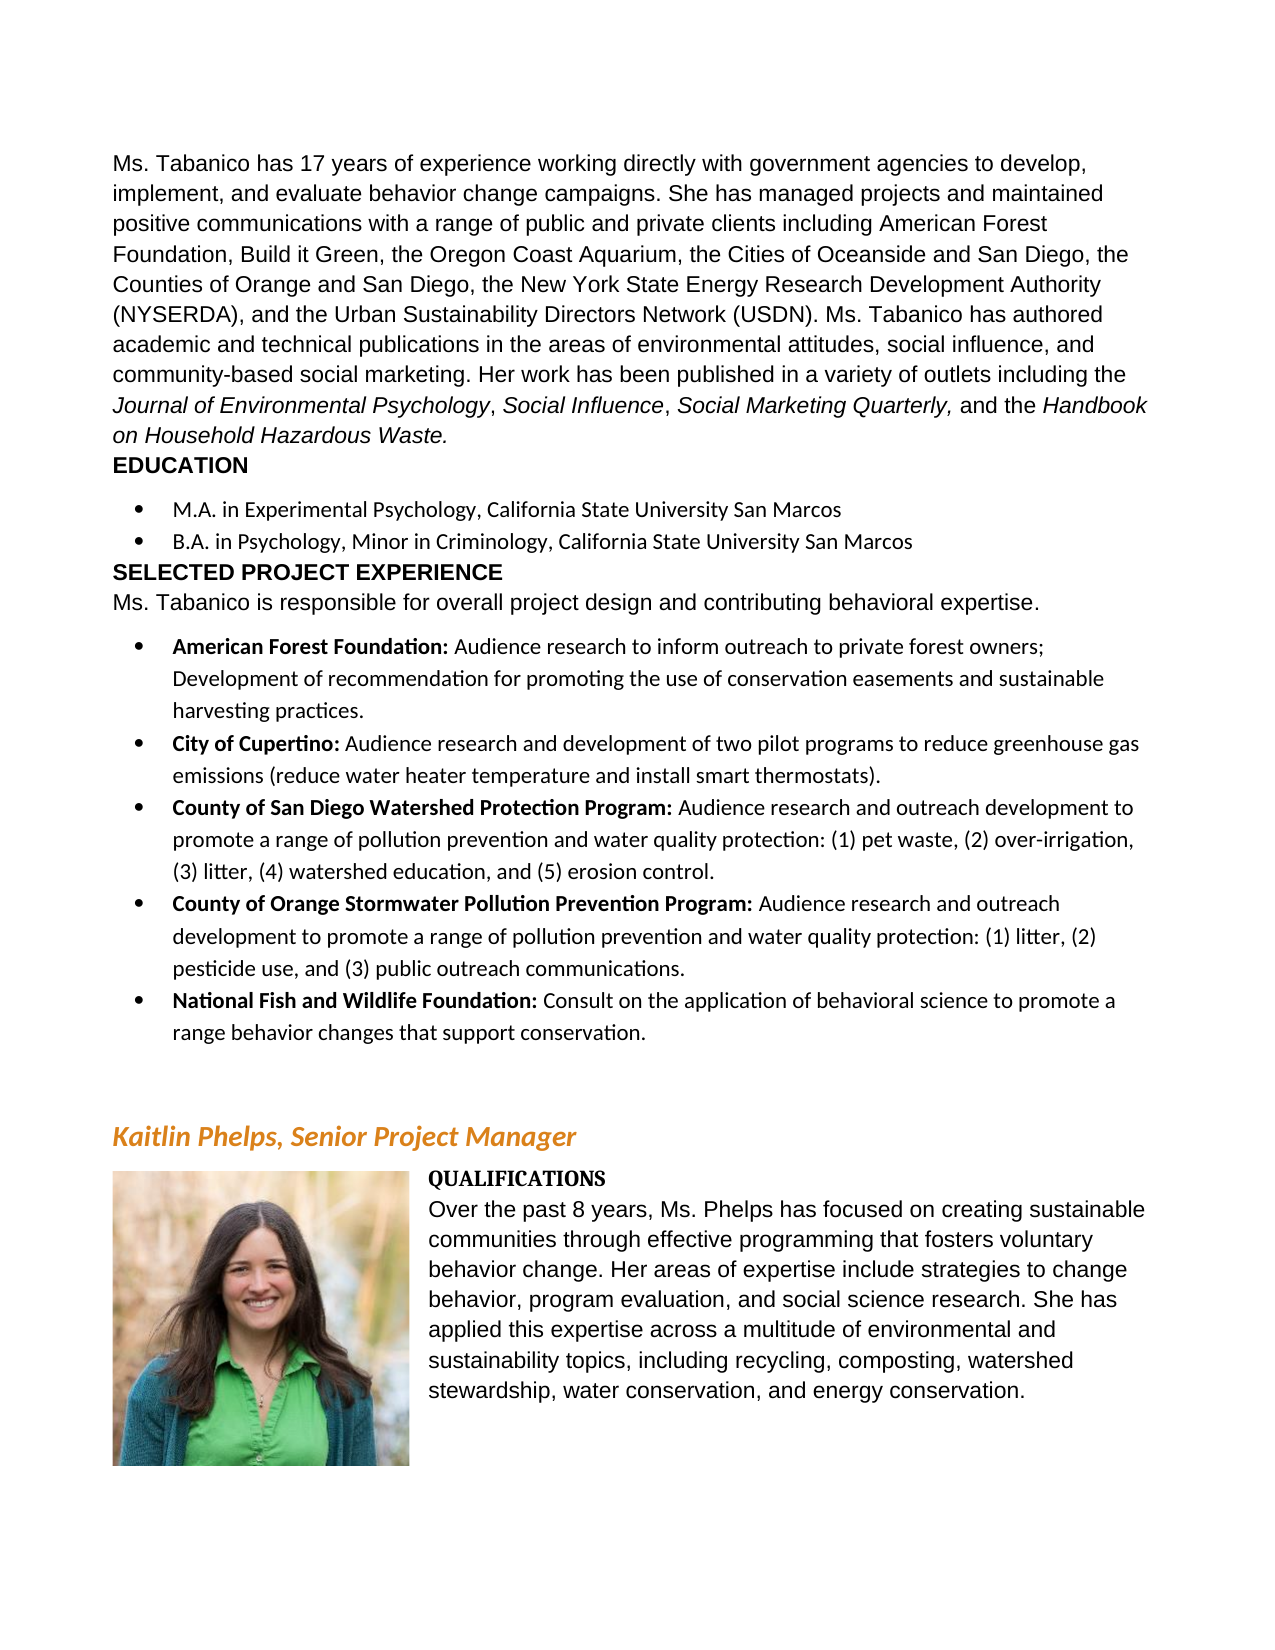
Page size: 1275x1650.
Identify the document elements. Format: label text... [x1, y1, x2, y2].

list M.A. in Experimental Psychology, California State University San Marcos [135, 495, 1162, 523]
list National Fish and Wildlife Foundation: Consult on the application of behavioral science to promote a range behavior changes that support conservation. [135, 986, 1162, 1046]
list County of Orange Stormwater Pollution Prevention Program: Audience research and outreach development to promote a range of pollution prevention and water quality protection: (1) litter, (2) pesticide use, and (3) public outreach communications. [135, 889, 1162, 982]
text EDUCATION [112, 452, 1162, 478]
list County of San Diego Watershed Protection Program: Audience research and outreach development to promote a range of pollution prevention and water quality protection: (1) pet waste, (2) over-irrigation, (3) litter, (4) watershed education, and (5) erosion control. [135, 793, 1162, 885]
text SELECTED PROJECT EXPERIENCE [112, 559, 1162, 586]
list City of Cupertino: Audience research and development of two pilot programs to reduce greenhouse gas emissions (reduce water heater temperature and install smart thermostats). [135, 729, 1162, 789]
text Ms. Tabanico has 17 years of experience working directly with government agencies to develop, implement, and evaluate behavior change campaigns. She has managed projects and maintained positive communications with a range of public and private clients including American Forest Foundation, Build it Green, the Oregon Coast Aquarium, the Cities of Oceanside and San Diego, the Counties of Orange and San Diego, the New York State Energy Research Development Authority (NYSERDA), and the Urban Sustainability Directors Network (USDN). Ms. Tabanico has authored academic and technical publications in the areas of environmental attitudes, social influence, and community-based social marketing. Her work has been published in a variety of outlets including the Journal of Environmental Psychology, Social Influence, Social Marketing Quarterly, and the Handbook on Household Hazardous Waste. [112, 150, 1162, 448]
text Ms. Tabanico is responsible for overall project design and contributing behavioral expertise. [112, 589, 1162, 616]
picture [112, 1171, 410, 1466]
list American Forest Foundation: Audience research to inform outreach to private forest owners; Development of recommendation for promoting the use of conservation easements and sustainable harvesting practices. [135, 632, 1162, 724]
subtitle QUALIFICATIONS [413, 1165, 1162, 1192]
text Over the past 8 years, Ms. Phelps has focused on creating sustainable communities through effective programming that fosters voluntary behavior change. Her areas of expertise include strategies to change behavior, program evaluation, and social science research. She has applied this expertise across a multitude of environmental and sustainability topics, including recycling, composting, watershed stewardship, water conservation, and energy conservation. [413, 1196, 1162, 1403]
subtitle Kaitlin Phelps, Senior Project Manager [112, 1118, 1162, 1154]
list B.A. in Psychology, Minor in Criminology, California State University San Marcos [135, 527, 1162, 555]
